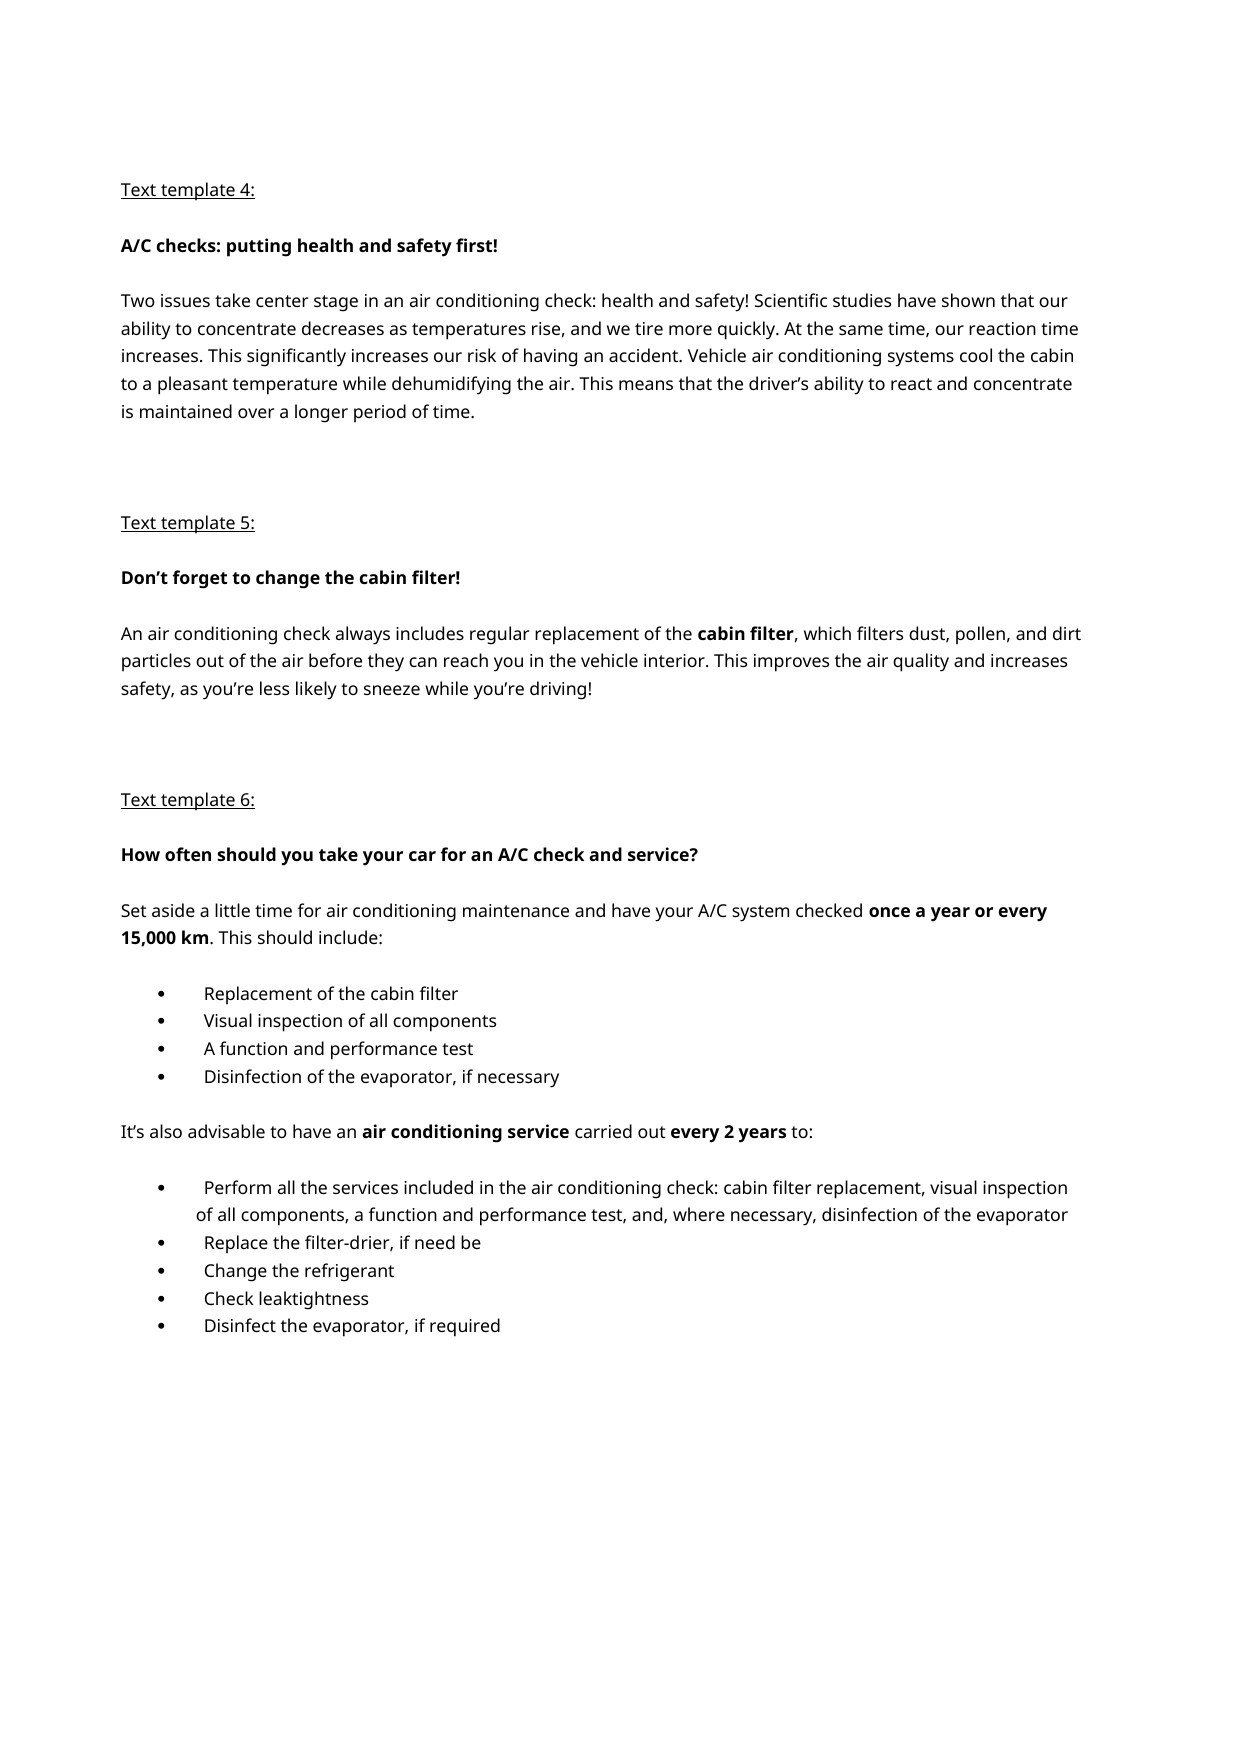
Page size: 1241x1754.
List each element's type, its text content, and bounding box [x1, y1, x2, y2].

list Disinfect the evaporator, if required [158, 1314, 1090, 1338]
text It’s also advisable to have an air conditioning service carried out every 2 years to: [121, 1120, 1090, 1144]
list Replacement of the cabin filter [158, 981, 1090, 1005]
text How often should you take your car for an A/C check and service? [121, 843, 1090, 867]
list Replace the filter-drier, if need be [158, 1231, 1090, 1255]
text An air conditioning check always includes regular replacement of the cabin filter, which filters dust, pollen, and dirt particles out of the air before they can reach you in the vehicle interior. This improves the air quality and increases safety, as you’re less likely to sneeze while you’re driving! [121, 621, 1090, 701]
text Two issues take center stage in an air conditioning check: health and safety! Scientific studies have shown that our ability to concentrate decreases as temperatures rise, and we tire more quickly. At the same time, our reaction time increases. This significantly increases our risk of having an accident. Vehicle air conditioning systems cool the cabin to a pleasant temperature while dehumidifying the air. This means that the driver’s ability to react and concentrate is maintained over a longer period of time. [121, 288, 1090, 423]
list A function and performance test [158, 1037, 1090, 1061]
list Perform all the services included in the air conditioning check: cabin filter replacement, visual inspection of all components, a function and performance test, and, where necessary, disinfection of the evaporator [158, 1175, 1090, 1227]
text Don’t forget to change the cabin filter! [121, 566, 1090, 590]
text Text template 6: [121, 787, 1090, 811]
list Visual inspection of all components [158, 1009, 1090, 1033]
list Change the refrigerant [158, 1258, 1090, 1282]
list Check leaktightness [158, 1286, 1090, 1310]
list Disinfection of the evaporator, if necessary [158, 1064, 1090, 1088]
text A/C checks: putting health and safety first! [121, 233, 1090, 257]
text Set aside a little time for air conditioning maintenance and have your A/C system checked once a year or every 15,000 km. This should include: [121, 898, 1090, 950]
text Text template 4: [121, 178, 1090, 202]
text Text template 5: [121, 510, 1090, 534]
